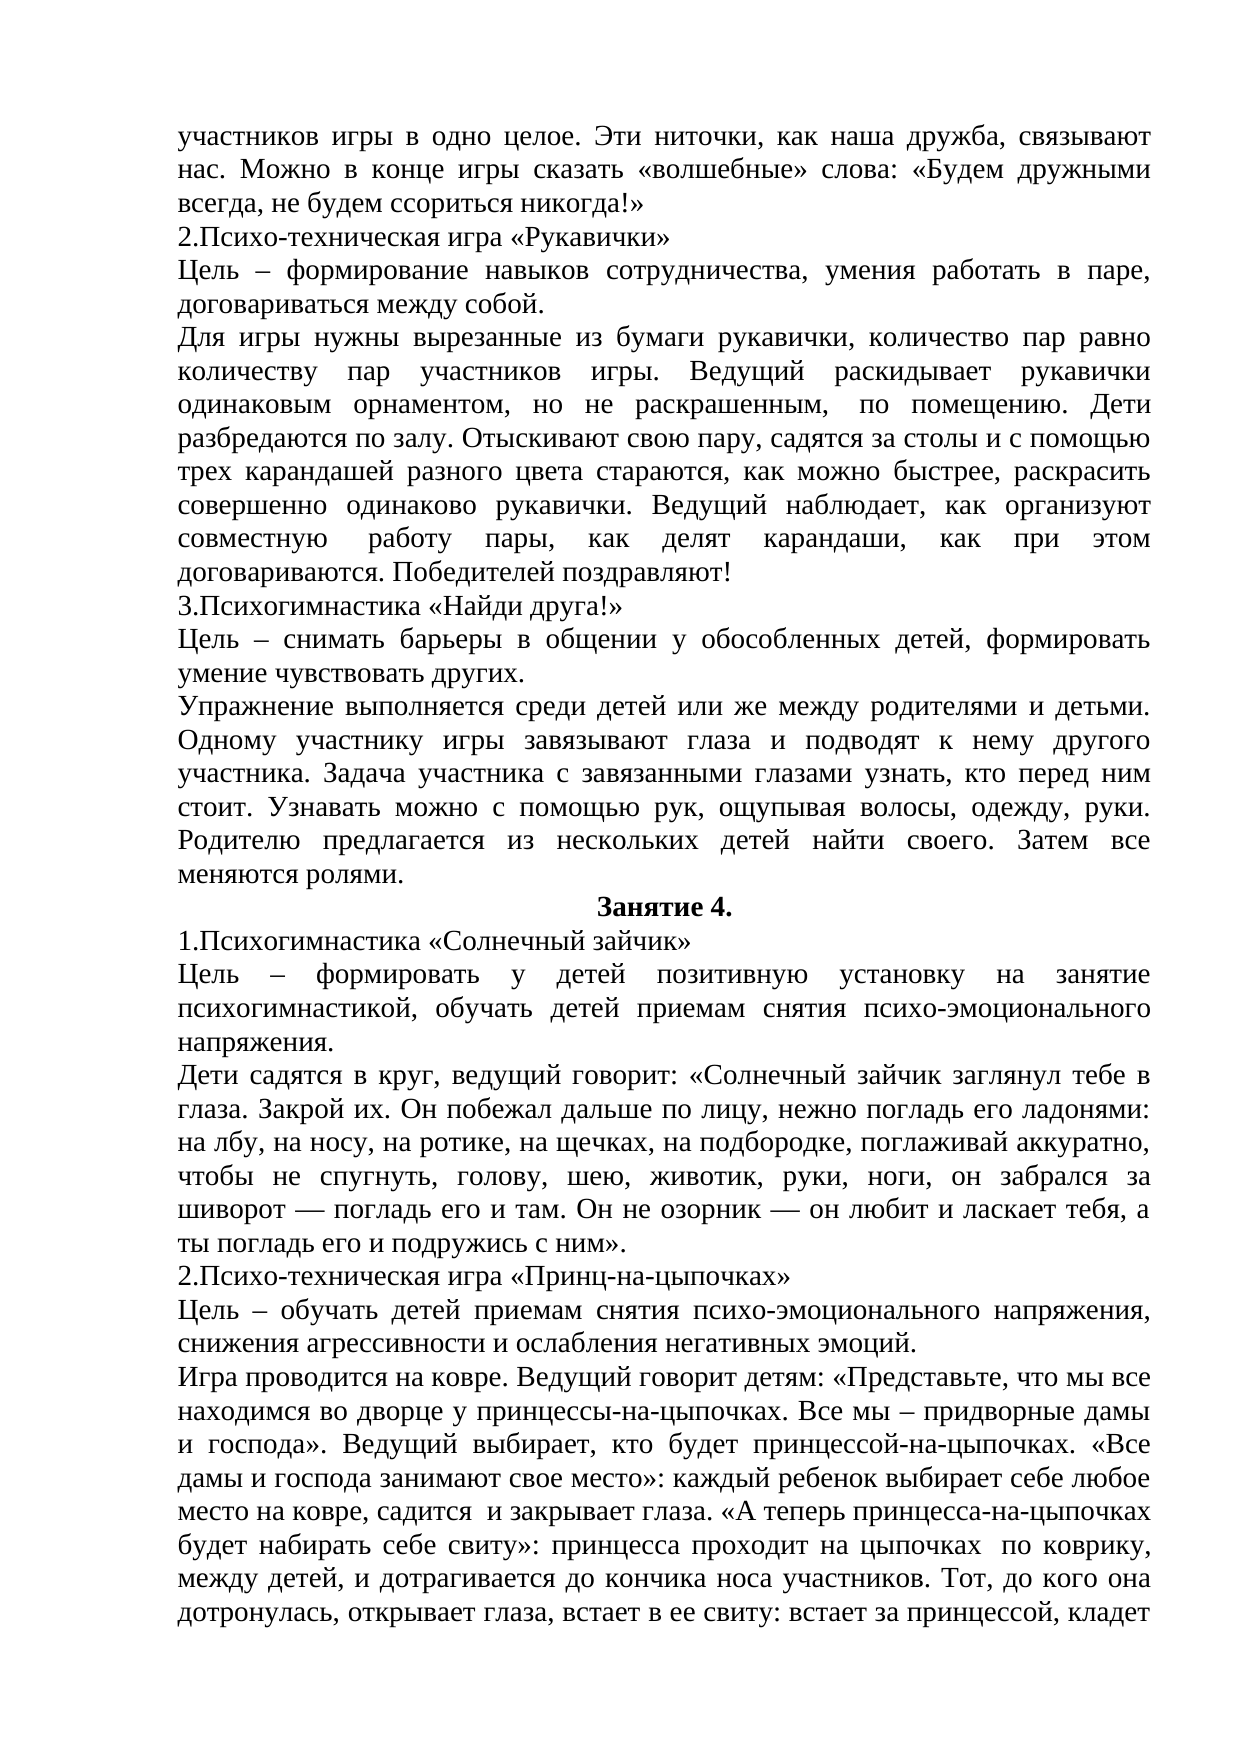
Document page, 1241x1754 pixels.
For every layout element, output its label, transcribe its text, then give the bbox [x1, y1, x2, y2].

text Цель – формирование навыков сотрудничества, умения работать в паре, договариваться между собой. [177, 252, 1152, 319]
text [177, 118, 1152, 219]
text 1.Психогимнастика «Солнечный зайчик» [177, 923, 1152, 957]
text Цель – формировать у детей позитивную установку на занятие психогимнастикой, обучать детей приемам снятия психо-эмоционального напряжения. [177, 957, 1152, 1057]
text 2.Психо-техническая игра «Рукавички» [177, 219, 1152, 252]
text Дети садятся в круг, ведущий говорит: «Солнечный зайчик заглянул тебе в глаза. Закрой их. Он побежал дальше по лицу, нежно погладь его ладонями: на лбу, на носу, на ротике, на щечках, на подбородке, поглаживай аккуратно, чтобы не спугнуть, голову, шею, животик, руки, ноги, он забрался за шиворот — погладь его и там. Он не озорник — он любит и ласкает тебя, а ты погладь его и подружись с ним». [177, 1057, 1152, 1258]
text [177, 1359, 1152, 1627]
text Для игры нужны вырезанные из бумаги рукавички, количество пар равно количеству пар участников игры. Ведущий раскидывает рукавички одинаковым орнаментом, но не раскрашенным, по помещению. Дети разбредаются по залу. Отыскивают свою пару, садятся за столы и с помощью трех карандашей разного цвета стараются, как можно быстрее, раскрасить совершенно одинаково рукавички. Ведущий наблюдает, как организуют совместную работу пары, как делят карандаши, как при этом договариваются. Победителей поздравляют! [177, 319, 1152, 588]
text Цель – обучать детей приемам снятия психо-эмоционального напряжения, снижения агрессивности и ослабления негативных эмоций. [177, 1292, 1152, 1359]
text 2.Психо-техническая игра «Принц-на-цыпочках» [177, 1258, 1152, 1292]
text Цель – снимать барьеры в общении у обособленных детей, формировать умение чувствовать других. [177, 621, 1152, 688]
text 3.Психогимнастика «Найди друга!» [177, 588, 1152, 621]
text Занятие 4. [177, 889, 1152, 923]
text Упражнение выполняется среди детей или же между родителями и детьми. Одному участнику игры завязывают глаза и подводят к нему другого участника. Задача участника с завязанными глазами узнать, кто перед ним стоит. Узнавать можно с помощью рук, ощупывая волосы, одежду, руки. Родителю предлагается из нескольких детей найти своего. Затем все меняются ролями. [177, 688, 1152, 889]
